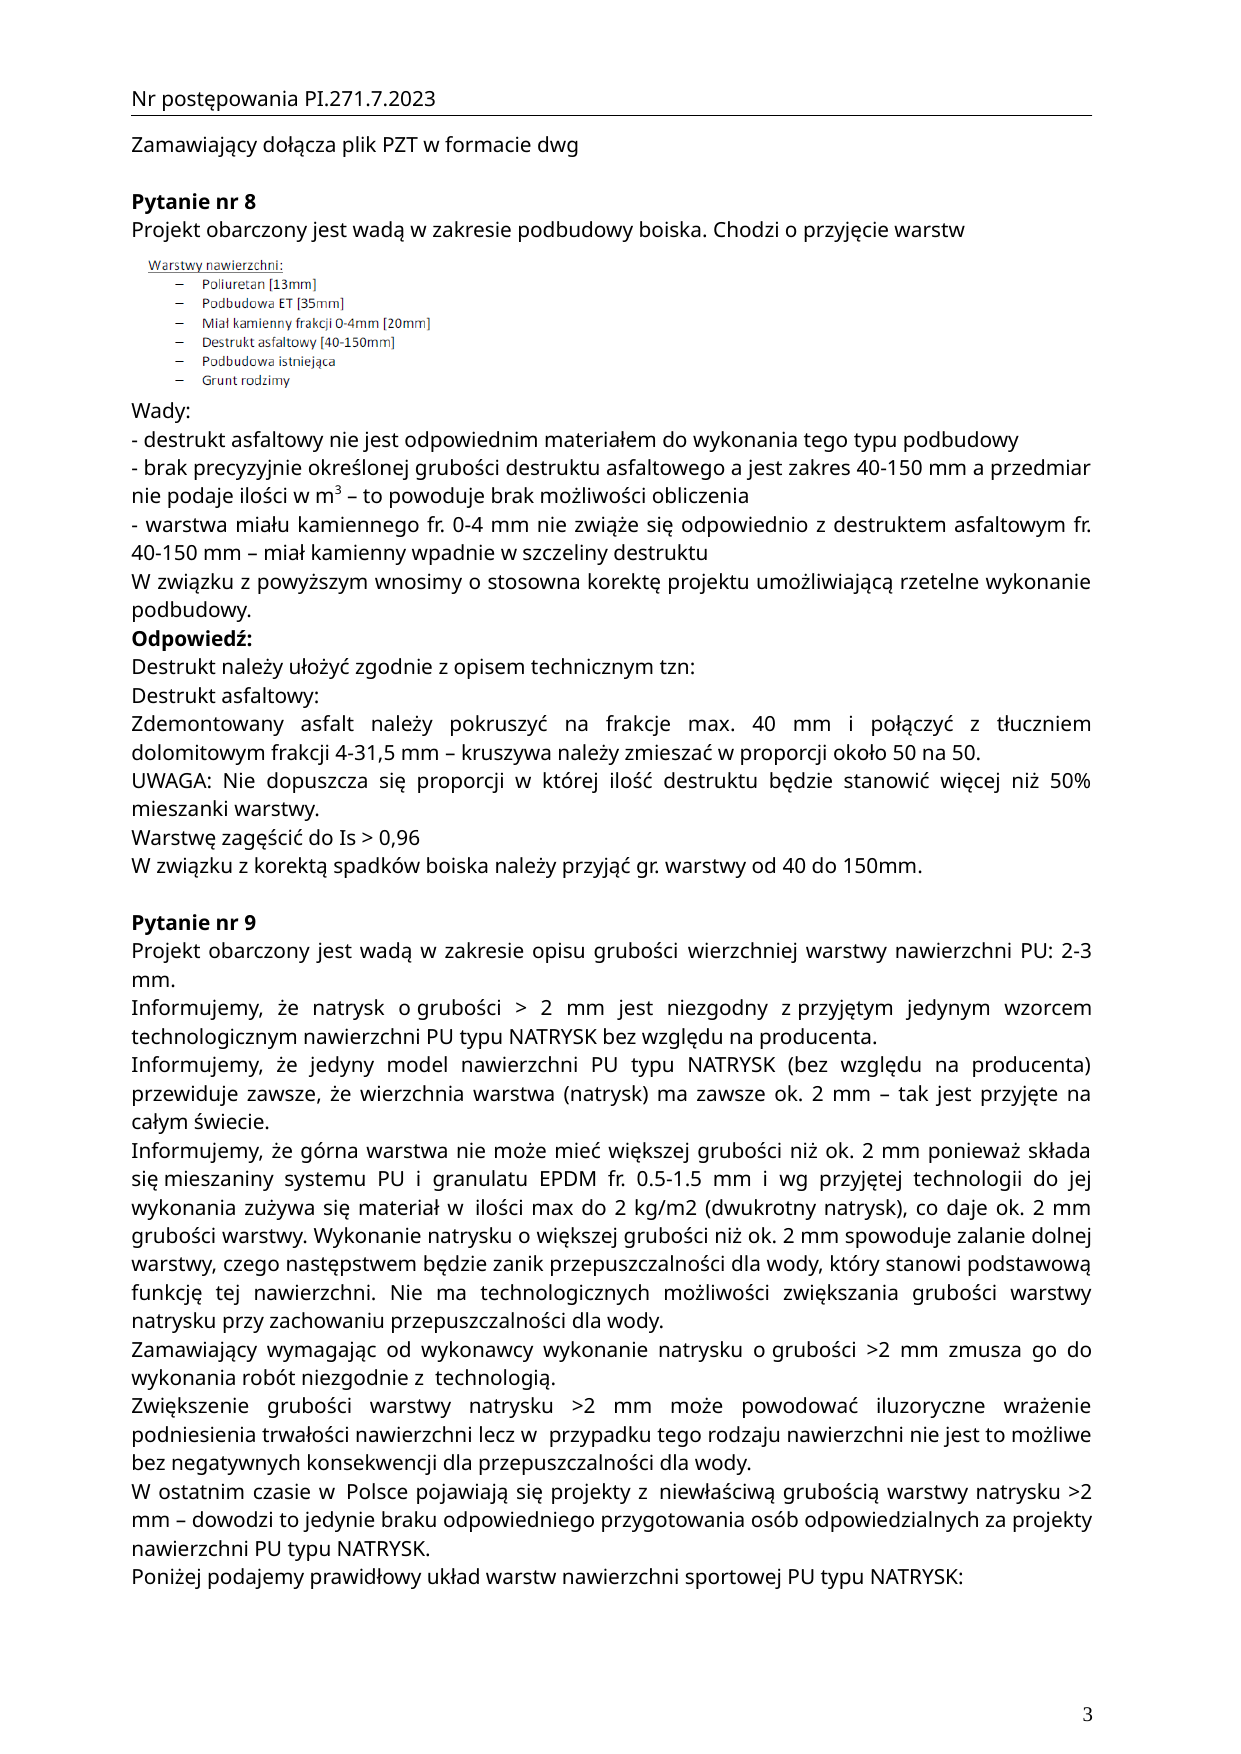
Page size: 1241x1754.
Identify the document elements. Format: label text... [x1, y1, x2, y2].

text Destrukt należy ułożyć zgodnie z opisem technicznym tzn: [131, 652, 1092, 681]
text Projekt obarczony jest wadą w zakresie podbudowy boiska. Chodzi o przyjęcie warstw [131, 215, 1092, 244]
text UWAGA: Nie dopuszcza się proporcji w której ilość destruktu będzie stanowić więcej niż 50% mieszanki warstwy. [131, 766, 1092, 823]
text - destrukt asfaltowy nie jest odpowiednim materiałem do wykonania tego typu podbudowy [131, 425, 1092, 453]
text Poniżej podajemy prawidłowy układ warstw nawierzchni sportowej PU typu NATRYSK: [131, 1562, 1092, 1591]
text Informujemy, że jedyny model nawierzchni PU typu NATRYSK (bez względu na producenta) przewiduje zawsze, że wierzchnia warstwa (natrysk) ma zawsze ok. 2 mm – tak jest przyjęte na całym świecie. [131, 1050, 1092, 1136]
text Informujemy, że natrysk o grubości > 2 mm jest niezgodny z przyjętym jedynym wzorcem technologicznym nawierzchni PU typu NATRYSK bez względu na producenta. [131, 993, 1092, 1050]
text Zamawiający dołącza plik PZT w formacie dwg [131, 130, 1092, 158]
text Zdemontowany asfalt należy pokruszyć na frakcje max. 40 mm i połączyć z tłuczniem dolomitowym frakcji 4-31,5 mm – kruszywa należy zmieszać w proporcji około 50 na 50. [131, 709, 1092, 766]
text - brak precyzyjnie określonej grubości destruktu asfaltowego a jest zakres 40-150 mm a przedmiar nie podaje ilości w m3 – to powoduje brak możliwości obliczenia [131, 453, 1092, 510]
text Wady: [131, 396, 1092, 425]
text - warstwa miału kamiennego fr. 0-4 mm nie zwiąże się odpowiednio z destruktem asfaltowym fr. 40-150 mm – miał kamienny wpadnie w szczeliny destruktu [131, 510, 1092, 567]
text W ostatnim czasie w Polsce pojawiają się projekty z niewłaściwą grubością warstwy natrysku >2 mm – dowodzi to jedynie braku odpowiedniego przygotowania osób odpowiedzialnych za projekty nawierzchni PU typu NATRYSK. [131, 1477, 1092, 1562]
text Pytanie nr 8 [131, 187, 1092, 215]
text Odpowiedź: [131, 624, 1092, 652]
text Warstwę zagęścić do Is > 0,96 [131, 823, 1092, 851]
text Projekt obarczony jest wadą w zakresie opisu grubości wierzchniej warstwy nawierzchni PU: 2-3 mm. [131, 937, 1092, 993]
text W związku z powyższym wnosimy o stosowna korektę projektu umożliwiającą rzetelne wykonanie podbudowy. [131, 567, 1092, 624]
text W związku z korektą spadków boiska należy przyjąć gr. warstwy od 40 do 150mm. [131, 851, 1092, 880]
text Destrukt asfaltowy: [131, 681, 1092, 709]
text Zwiększenie grubości warstwy natrysku >2 mm może powodować iluzoryczne wrażenie podniesienia trwałości nawierzchni lecz w przypadku tego rodzaju nawierzchni nie jest to możliwe bez negatywnych konsekwencji dla przepuszczalności dla wody. [131, 1392, 1092, 1477]
text Zamawiający wymagając od wykonawcy wykonanie natrysku o grubości >2 mm zmusza go do wykonania robót niezgodnie z technologią. [131, 1335, 1092, 1392]
text Informujemy, że górna warstwa nie może mieć większej grubości niż ok. 2 mm ponieważ składa się mieszaniny systemu PU i granulatu EPDM fr. 0.5-1.5 mm i wg przyjętej technologii do jej wykonania zużywa się materiał w ilości max do 2 kg/m2 (dwukrotny natrysk), co daje ok. 2 mm grubości warstwy. Wykonanie natrysku o większej grubości niż ok. 2 mm spowoduje zalanie dolnej warstwy, czego następstwem będzie zanik przepuszczalności dla wody, który stanowi podstawową funkcję tej nawierzchni. Nie ma technologicznych możliwości zwiększania grubości warstwy natrysku przy zachowaniu przepuszczalności dla wody. [131, 1136, 1092, 1335]
text Pytanie nr 9 [131, 908, 1092, 937]
